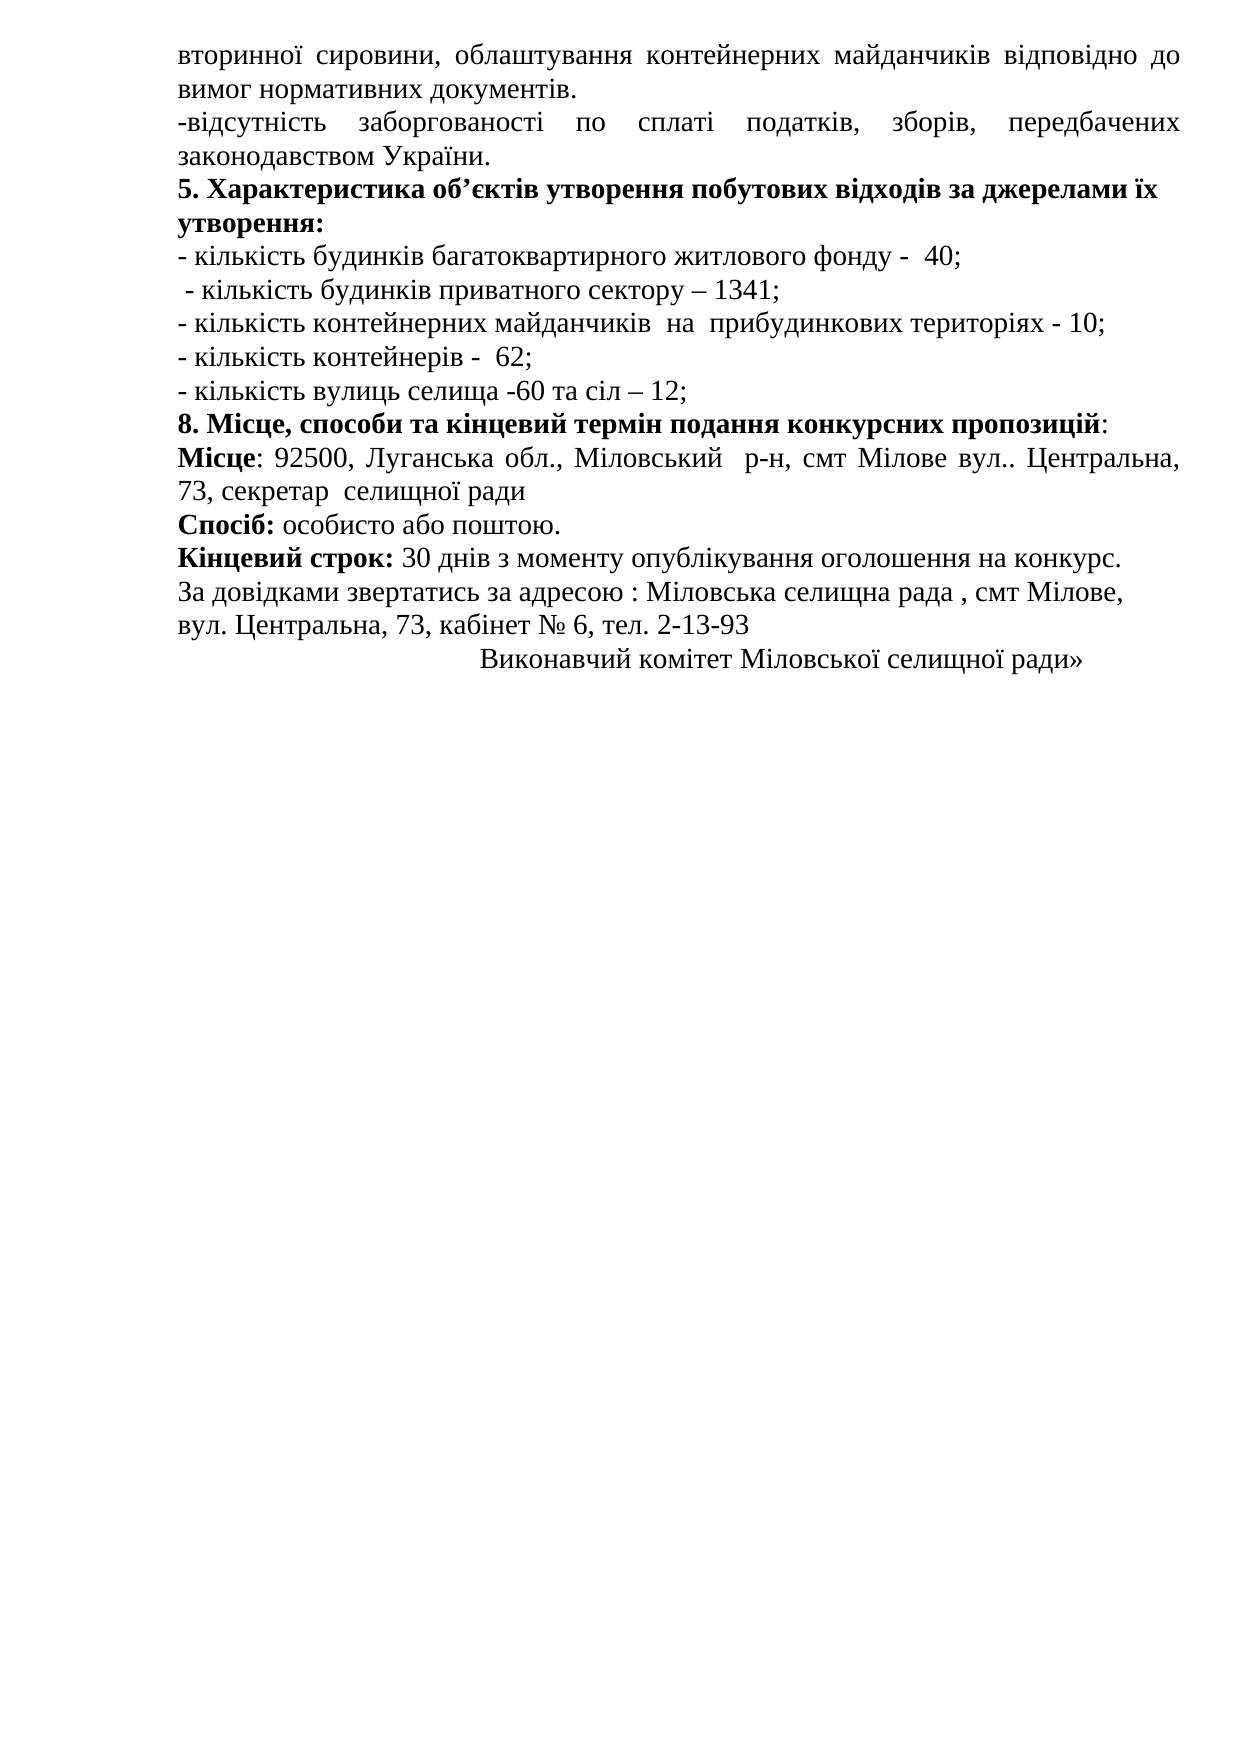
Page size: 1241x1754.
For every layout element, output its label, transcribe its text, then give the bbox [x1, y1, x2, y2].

text 8. Місце, способи та кінцевий термін подання конкурсних пропозицій: [177, 406, 1181, 440]
text 5. Характеристика об’єктів утворення побутових відходів за джерелами їх утворення: [177, 171, 1181, 238]
text -відсутність заборгованості по сплаті податків, зборів, передбачених законодавством України. [177, 104, 1181, 171]
text Кінцевий строк: 30 днів з моменту опублікування оголошення на конкурс. [177, 540, 1181, 574]
text - кількість контейнерів - 62; [177, 339, 1181, 373]
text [177, 37, 1181, 104]
text Виконавчий комітет Міловської селищної ради» [177, 641, 1181, 674]
text - кількість контейнерних майданчиків на прибудинкових територіях - 10; [177, 306, 1181, 339]
text - кількість будинків багатоквартирного житлового фонду - 40; [177, 238, 1181, 272]
text Спосіб: особисто або поштою. [177, 507, 1181, 540]
text - кількість вулиць селища -60 та сіл – 12; [177, 373, 1181, 406]
text Місце: 92500, Луганська обл., Міловський р-н, смт Мілове вул.. Центральна, 73, секретар селищної ради [177, 440, 1181, 507]
text - кількість будинків приватного сектору – 1341; [177, 272, 1181, 306]
text За довідками звертатись за адресою : Міловська селищна рада , смт Мілове, вул. Центральна, 73, кабінет № 6, тел. 2-13-93 [177, 574, 1181, 641]
